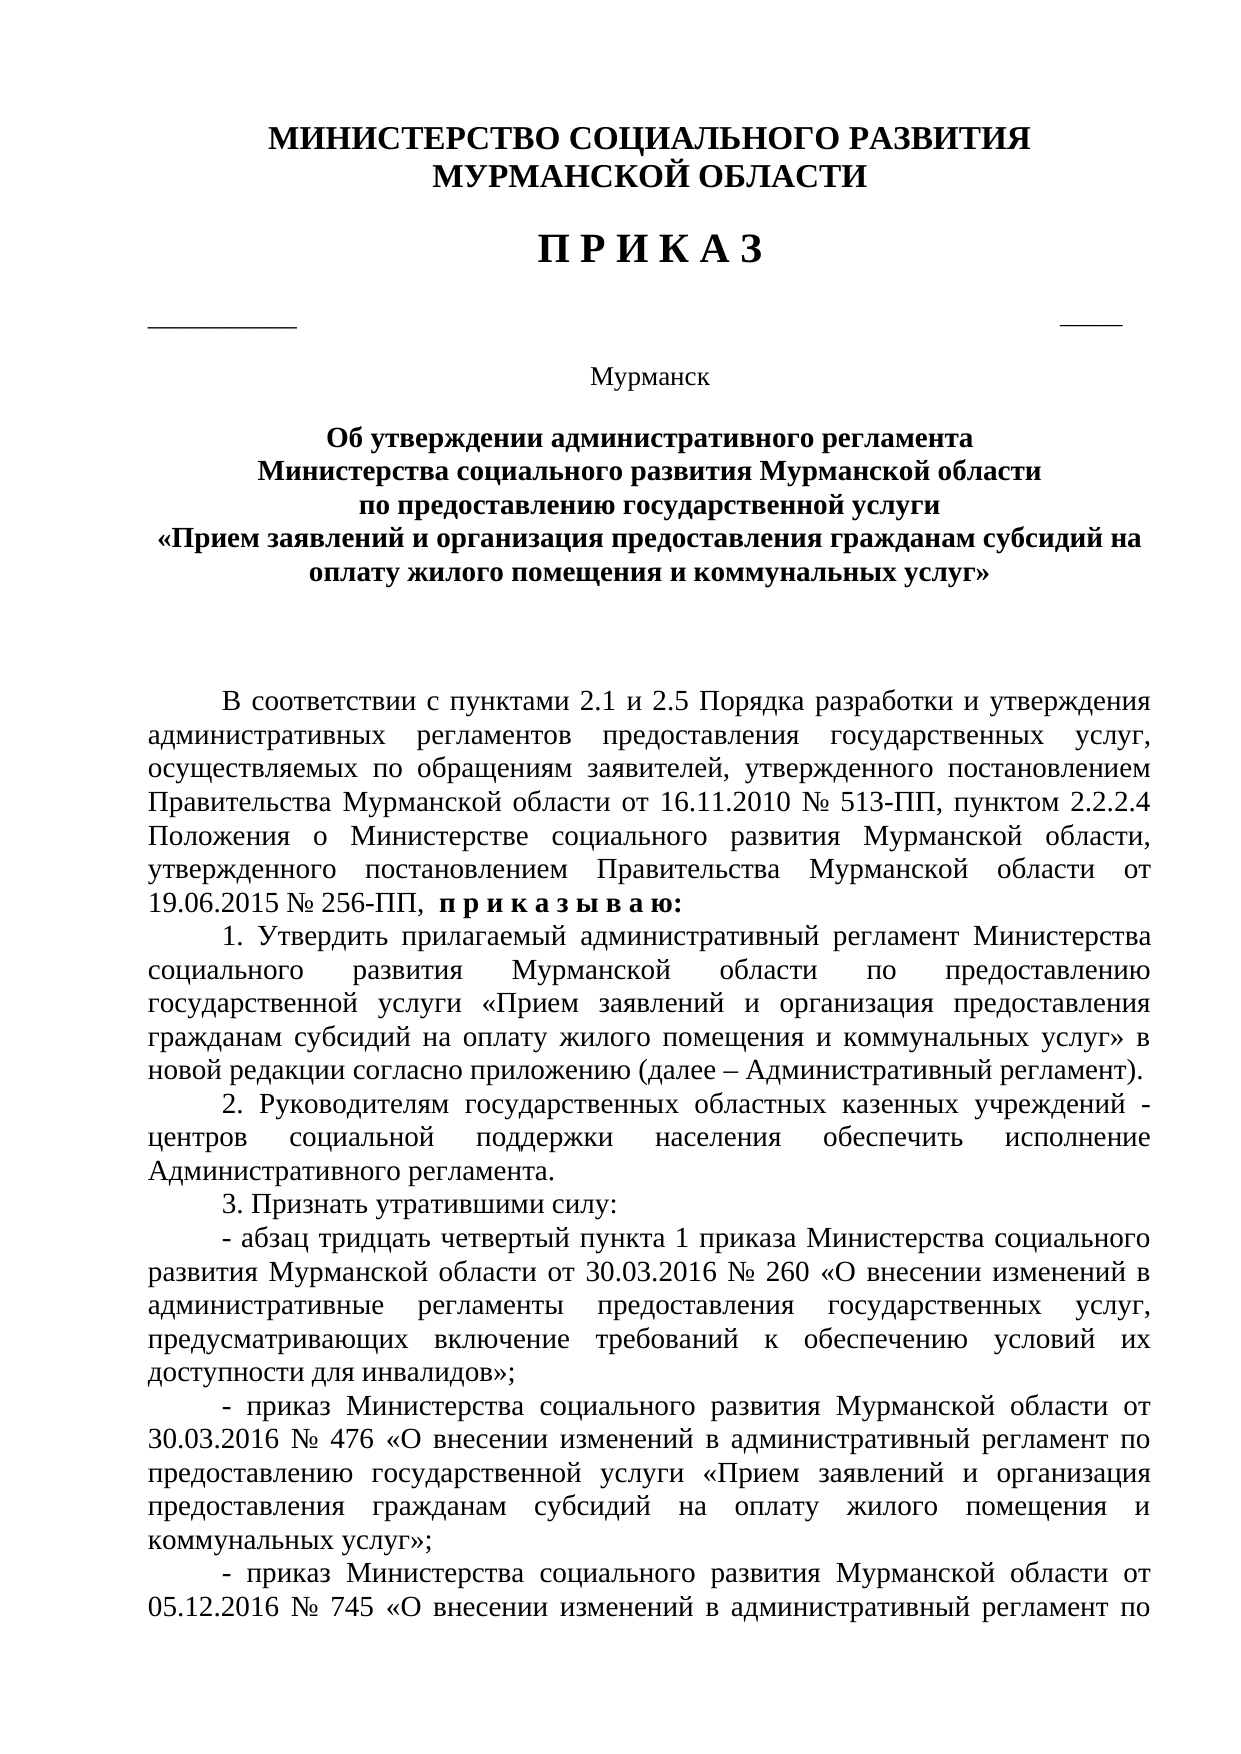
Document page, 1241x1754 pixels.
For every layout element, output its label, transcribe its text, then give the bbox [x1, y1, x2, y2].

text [148, 1556, 1152, 1623]
subtitle П Р И К А З [148, 223, 1152, 271]
text по предоставлению государственной услуги [148, 487, 1152, 521]
text Об утверждении административного регламента [148, 420, 1152, 453]
table_header _____ [635, 300, 1133, 331]
text - приказ Министерства социального развития Мурманской области от 30.03.2016 № 476 «О внесении изменений в административный регламент по предоставлению государственной услуги «Прием заявлений и организация предоставления гражданам субсидий на оплату жилого помещения и коммунальных услуг»; [148, 1388, 1152, 1556]
table_header ___________ [136, 300, 635, 331]
subtitle МИНИСТЕРСТВО СОЦИАЛЬНОГО РАЗВИТИЯ [148, 118, 1152, 156]
text «Прием заявлений и организация предоставления гражданам субсидий на оплату жилого помещения и коммунальных услуг» [148, 521, 1152, 588]
subtitle МУРМАНСКОЙ ОБЛАСТИ [148, 156, 1152, 195]
text В соответствии с пунктами 2.1 и 2.5 Порядка разработки и утверждения административных регламентов предоставления государственных услуг, осуществляемых по обращениям заявителей, утвержденного постановлением Правительства Мурманской области от 16.11.2010 № 513-ПП, пунктом 2.2.2.4 Положения о Министерстве социального развития Мурманской области, утвержденного постановлением Правительства Мурманской области от 19.06.2015 № 256-ПП, п р и к а з ы в а ю: [148, 683, 1152, 918]
text - абзац тридцать четвертый пункта 1 приказа Министерства социального развития Мурманской области от 30.03.2016 № 260 «О внесении изменений в административные регламенты предоставления государственных услуг, предусматривающих включение требований к обеспечению условий их доступности для инвалидов»; [148, 1220, 1152, 1388]
text 1. Утвердить прилагаемый административный регламент Министерства социального развития Мурманской области по предоставлению государственной услуги «Прием заявлений и организация предоставления гражданам субсидий на оплату жилого помещения и коммунальных услуг» в новой редакции согласно приложению (далее – Административный регламент). [148, 918, 1152, 1086]
text 2. Руководителям государственных областных казенных учреждений - центров социальной поддержки населения обеспечить исполнение Административного регламента. [148, 1086, 1152, 1187]
text Мурманск [148, 360, 1152, 391]
text Министерства социального развития Мурманской области [148, 453, 1152, 487]
text 3. Признать утратившими силу: [148, 1187, 1152, 1220]
